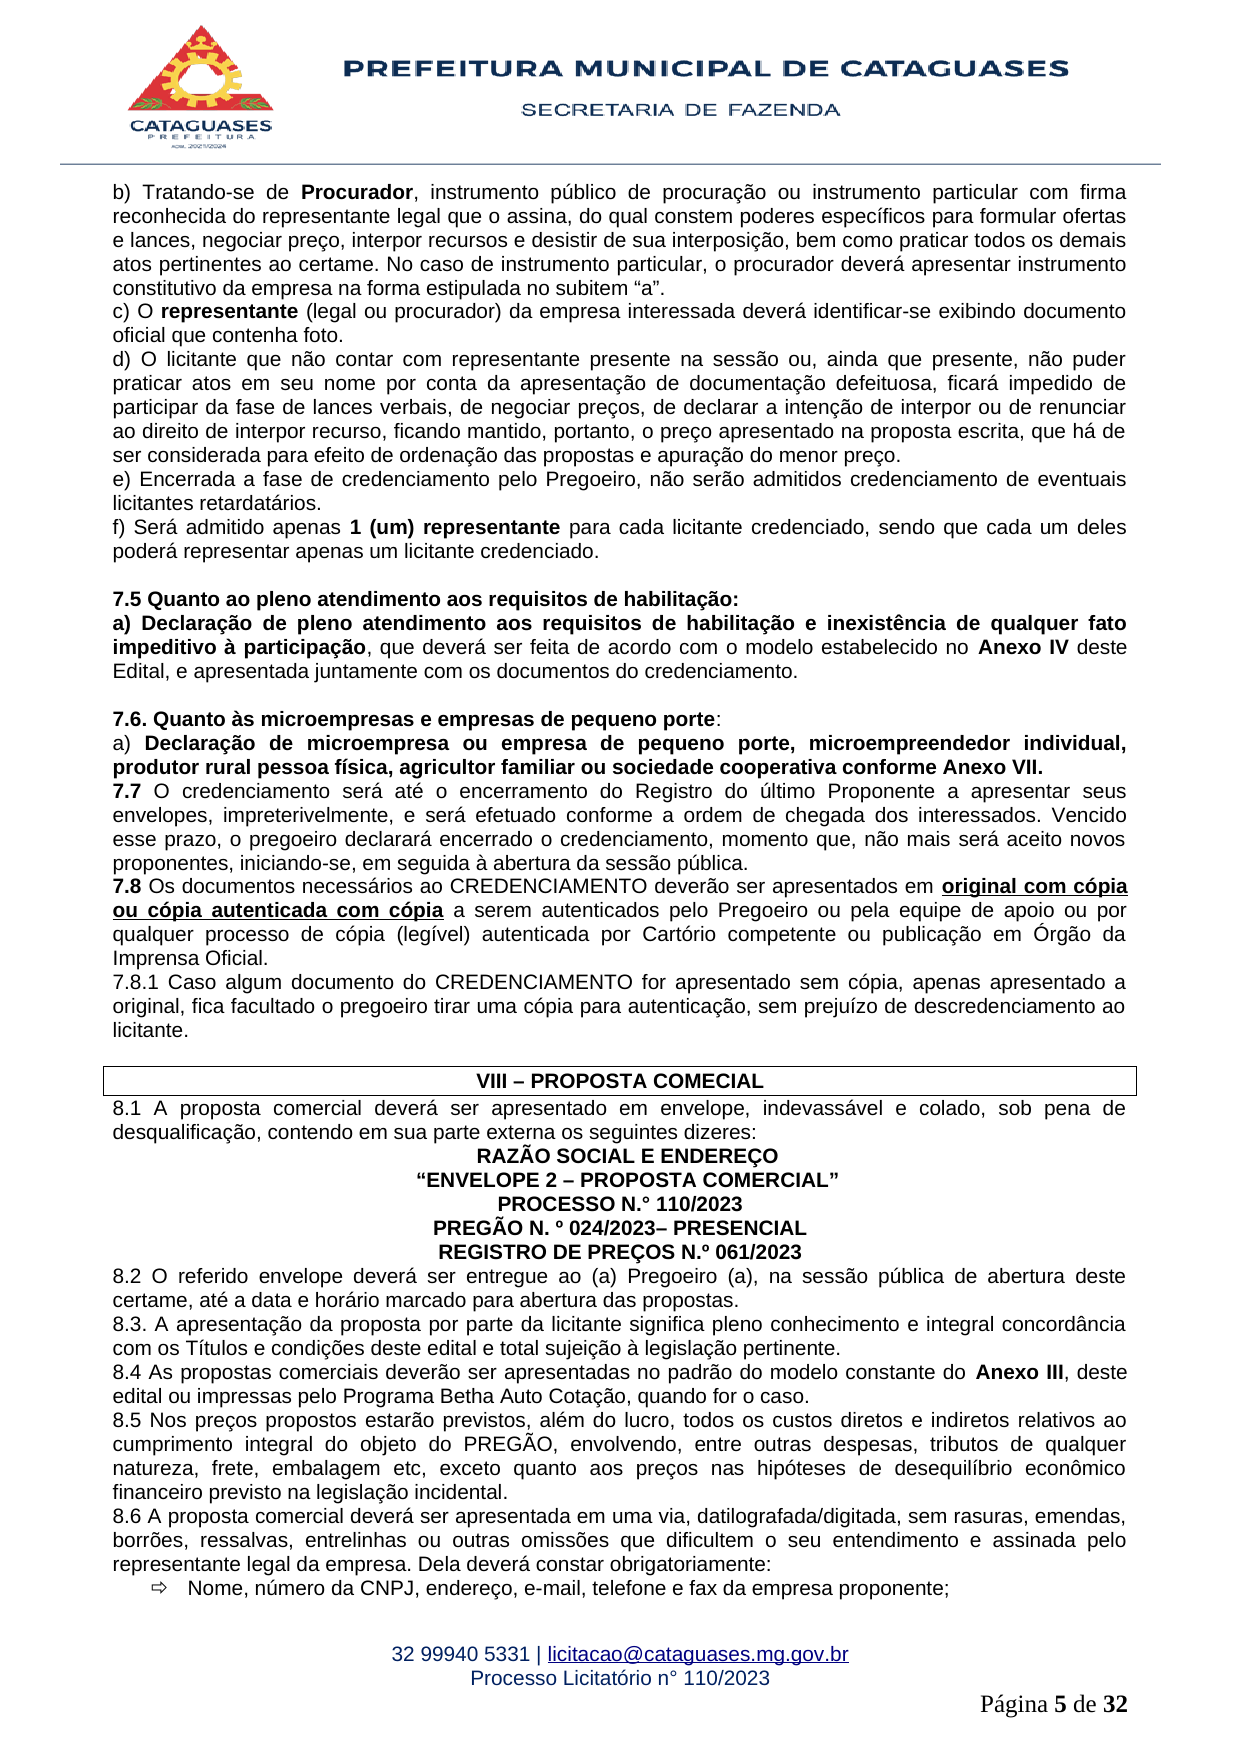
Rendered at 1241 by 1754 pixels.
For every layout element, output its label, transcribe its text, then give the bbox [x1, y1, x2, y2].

text PREGÃO N. º 024/2023– PRESENCIAL [112, 1216, 1128, 1240]
text 7.8.1 Caso algum documento do CREDENCIAMENTO for apresentado sem cópia, apenas apresentado a original, fica facultado o pregoeiro tirar uma cópia para autenticação, sem prejuízo de descredenciamento ao licitante. [112, 970, 1128, 1042]
text “ENVELOPE 2 – PROPOSTA COMERCIAL” [112, 1168, 1128, 1192]
text VIII – PROPOSTA COMECIAL [104, 1067, 1136, 1095]
text 8.1 A proposta comercial deverá ser apresentado em envelope, indevassável e colado, sob pena de desqualificação, contendo em sua parte externa os seguintes dizeres: [112, 1096, 1128, 1144]
text 7.7 O credenciamento será até o encerramento do Registro do último Proponente a apresentar seus envelopes, impreterivelmente, e será efetuado conforme a ordem de chegada dos interessados. Vencido esse prazo, o pregoeiro declarará encerrado o credenciamento, momento que, não mais será aceito novos proponentes, iniciando-se, em seguida à abertura da sessão pública. [112, 778, 1128, 874]
text REGISTRO DE PREÇOS N.º 061/2023 [112, 1240, 1128, 1264]
text 7.8 Os documentos necessários ao CREDENCIAMENTO deverão ser apresentados em original com cópia ou cópia autenticada com cópia a serem autenticados pelo Pregoeiro ou pela equipe de apoio ou por qualquer processo de cópia (legível) autenticada por Cartório competente ou publicação em Órgão da Imprensa Oficial. [112, 874, 1128, 970]
text 8.2 O referido envelope deverá ser entregue ao (a) Pregoeiro (a), na sessão pública de abertura deste certame, até a data e horário marcado para abertura das propostas. [112, 1264, 1128, 1312]
text 8.4 As propostas comerciais deverão ser apresentadas no padrão do modelo constante do Anexo III, deste edital ou impressas pelo Programa Betha Auto Cotação, quando for o caso. [112, 1360, 1128, 1408]
text 8.5 Nos preços propostos estarão previstos, além do lucro, todos os custos diretos e indiretos relativos ao cumprimento integral do objeto do PREGÃO, envolvendo, entre outras despesas, tributos de qualquer natureza, frete, embalagem etc, exceto quanto aos preços nas hipóteses de desequilíbrio econômico financeiro previsto na legislação incidental. [112, 1408, 1128, 1503]
text c) O representante (legal ou procurador) da empresa interessada deverá identificar-se exibindo documento oficial que contenha foto. [112, 299, 1128, 347]
text PROCESSO N.° 110/2023 [112, 1192, 1128, 1216]
picture [60, 7, 1161, 191]
text 7.5 Quanto ao pleno atendimento aos requisitos de habilitação: [112, 587, 1128, 611]
text a) Declaração de microempresa ou empresa de pequeno porte, microempreendedor individual, produtor rural pessoa física, agricultor familiar ou sociedade cooperativa conforme Anexo VII. [112, 731, 1128, 778]
text f) Será admitido apenas 1 (um) representante para cada licitante credenciado, sendo que cada um deles poderá representar apenas um licitante credenciado. [112, 515, 1128, 563]
list Nome, número da CNPJ, endereço, e-mail, telefone e fax da empresa proponente; [150, 1575, 1128, 1599]
text 7.6. Quanto às microempresas e empresas de pequeno porte: [112, 707, 1128, 731]
text 8.6 A proposta comercial deverá ser apresentada em uma via, datilografada/digitada, sem rasuras, emendas, borrões, ressalvas, entrelinhas ou outras omissões que dificultem o seu entendimento e assinada pelo representante legal da empresa. Dela deverá constar obrigatoriamente: [112, 1503, 1128, 1575]
text RAZÃO SOCIAL E ENDEREÇO [112, 1144, 1128, 1168]
text e) Encerrada a fase de credenciamento pelo Pregoeiro, não serão admitidos credenciamento de eventuais licitantes retardatários. [112, 467, 1128, 515]
text a) Declaração de pleno atendimento aos requisitos de habilitação e inexistência de qualquer fato impeditivo à participação, que deverá ser feita de acordo com o modelo estabelecido no Anexo IV deste Edital, e apresentada juntamente com os documentos do credenciamento. [112, 611, 1128, 683]
text 8.3. A apresentação da proposta por parte da licitante significa pleno conhecimento e integral concordância com os Títulos e condições deste edital e total sujeição à legislação pertinente. [112, 1312, 1128, 1360]
text b) Tratando-se de Procurador, instrumento público de procuração ou instrumento particular com firma reconhecida do representante legal que o assina, do qual constem poderes específicos para formular ofertas e lances, negociar preço, interpor recursos e desistir de sua interposição, bem como praticar todos os demais atos pertinentes ao certame. No caso de instrumento particular, o procurador deverá apresentar instrumento constitutivo da empresa na forma estipulada no subitem “a”. [112, 179, 1128, 299]
text d) O licitante que não contar com representante presente na sessão ou, ainda que presente, não puder praticar atos em seu nome por conta da apresentação de documentação defeituosa, ficará impedido de participar da fase de lances verbais, de negociar preços, de declarar a intenção de interpor ou de renunciar ao direito de interpor recurso, ficando mantido, portanto, o preço apresentado na proposta escrita, que há de ser considerada para efeito de ordenação das propostas e apuração do menor preço. [112, 347, 1128, 467]
